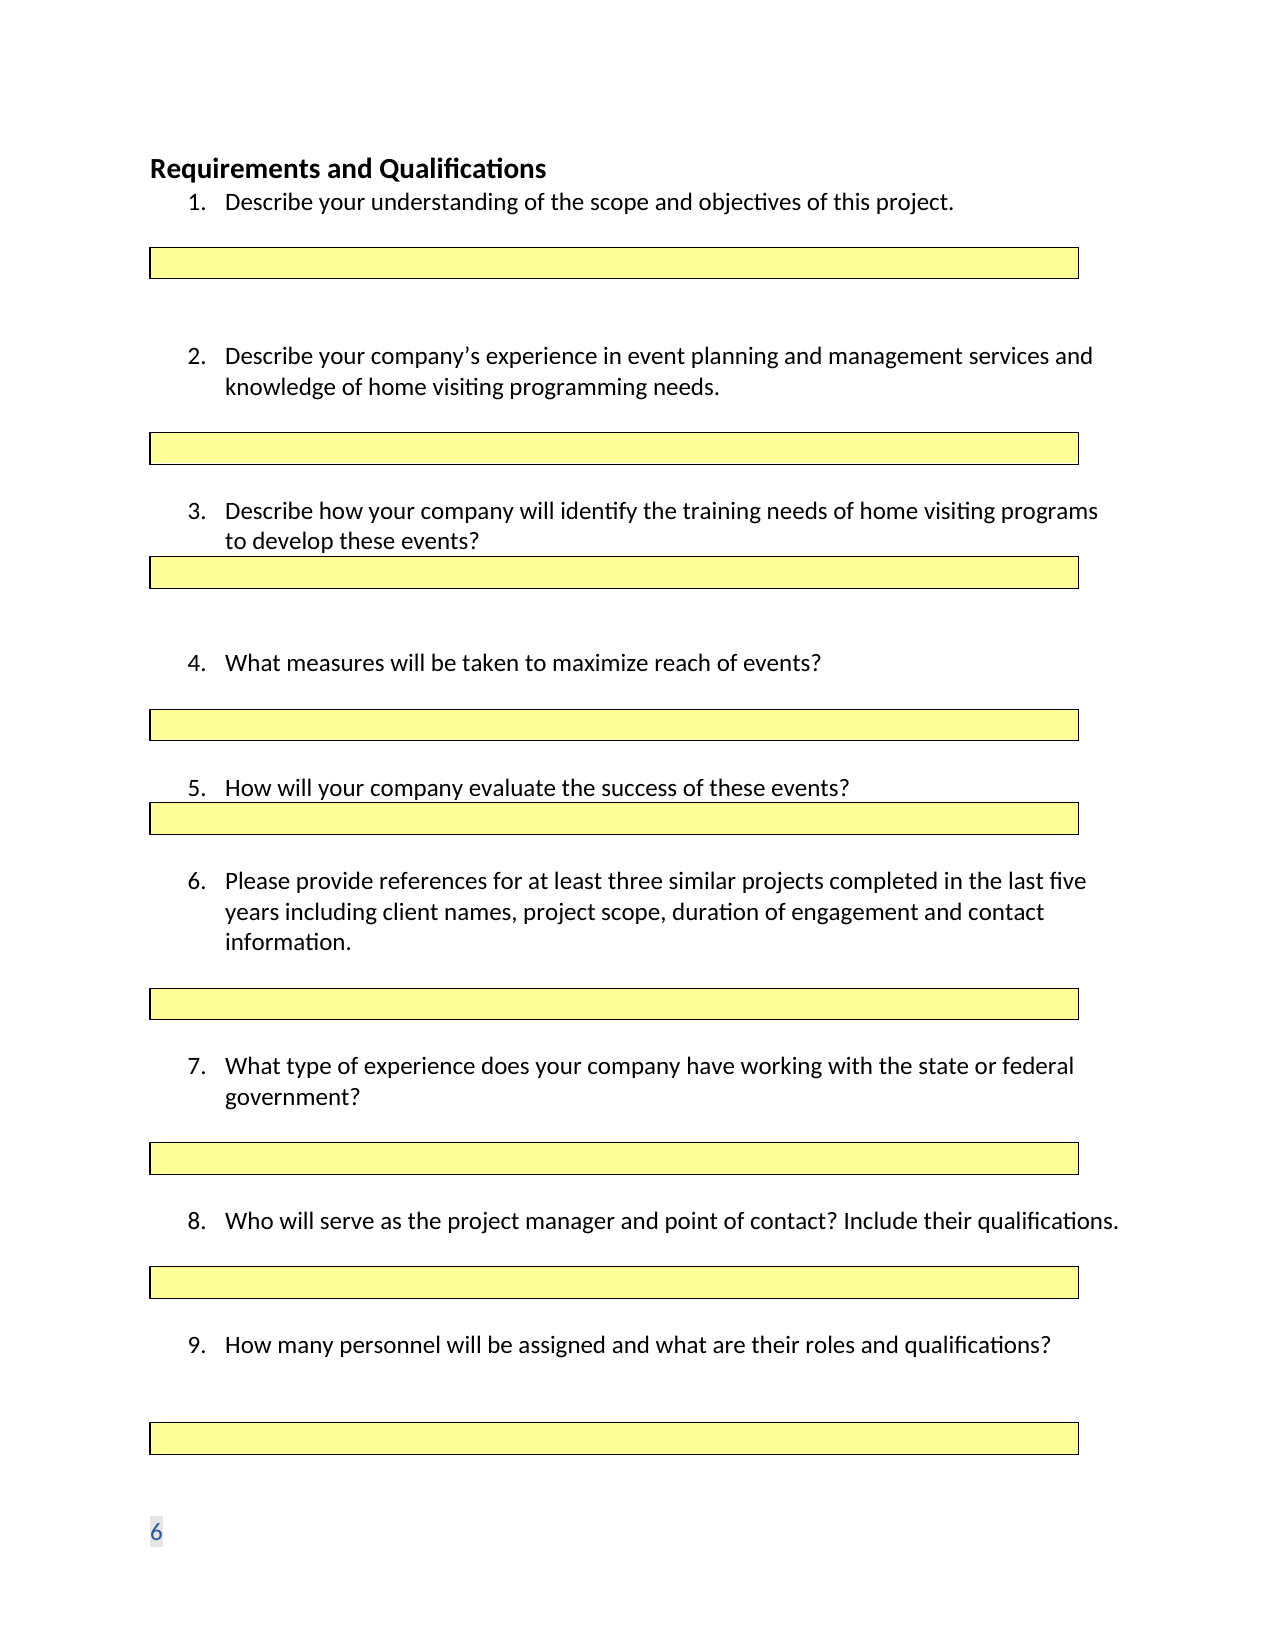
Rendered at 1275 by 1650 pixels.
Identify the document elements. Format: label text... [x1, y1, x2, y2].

list Describe how your company will identify the training needs of home visiting programs to develop these events? [187, 495, 1125, 556]
list Who will serve as the project manager and point of contact? Include their qualifications. [187, 1205, 1125, 1236]
table_header [151, 989, 1078, 1019]
table_header [151, 710, 1078, 740]
list What type of experience does your company have working with the state or federal government? [187, 1051, 1125, 1112]
table_header [151, 1143, 1078, 1174]
list What measures will be taken to maximize reach of events? [187, 647, 1125, 678]
list How will your company evaluate the success of these events? [187, 772, 1125, 802]
list Please provide references for at least three similar projects completed in the last five years including client names, project scope, duration of engagement and contact information. [187, 865, 1125, 957]
table_header [151, 248, 1078, 278]
list Describe your understanding of the scope and objectives of this project. [187, 186, 1125, 216]
text Requirements and Qualifications [150, 150, 1125, 186]
table_header [151, 803, 1078, 834]
list How many personnel will be assigned and what are their roles and qualifications? [187, 1329, 1125, 1392]
list Describe your company’s experience in event planning and management services and knowledge of home visiting programming needs. [187, 340, 1125, 401]
table_header [151, 557, 1078, 588]
table_header [151, 1267, 1078, 1298]
table_header [151, 1423, 1078, 1454]
table_header [151, 433, 1078, 463]
